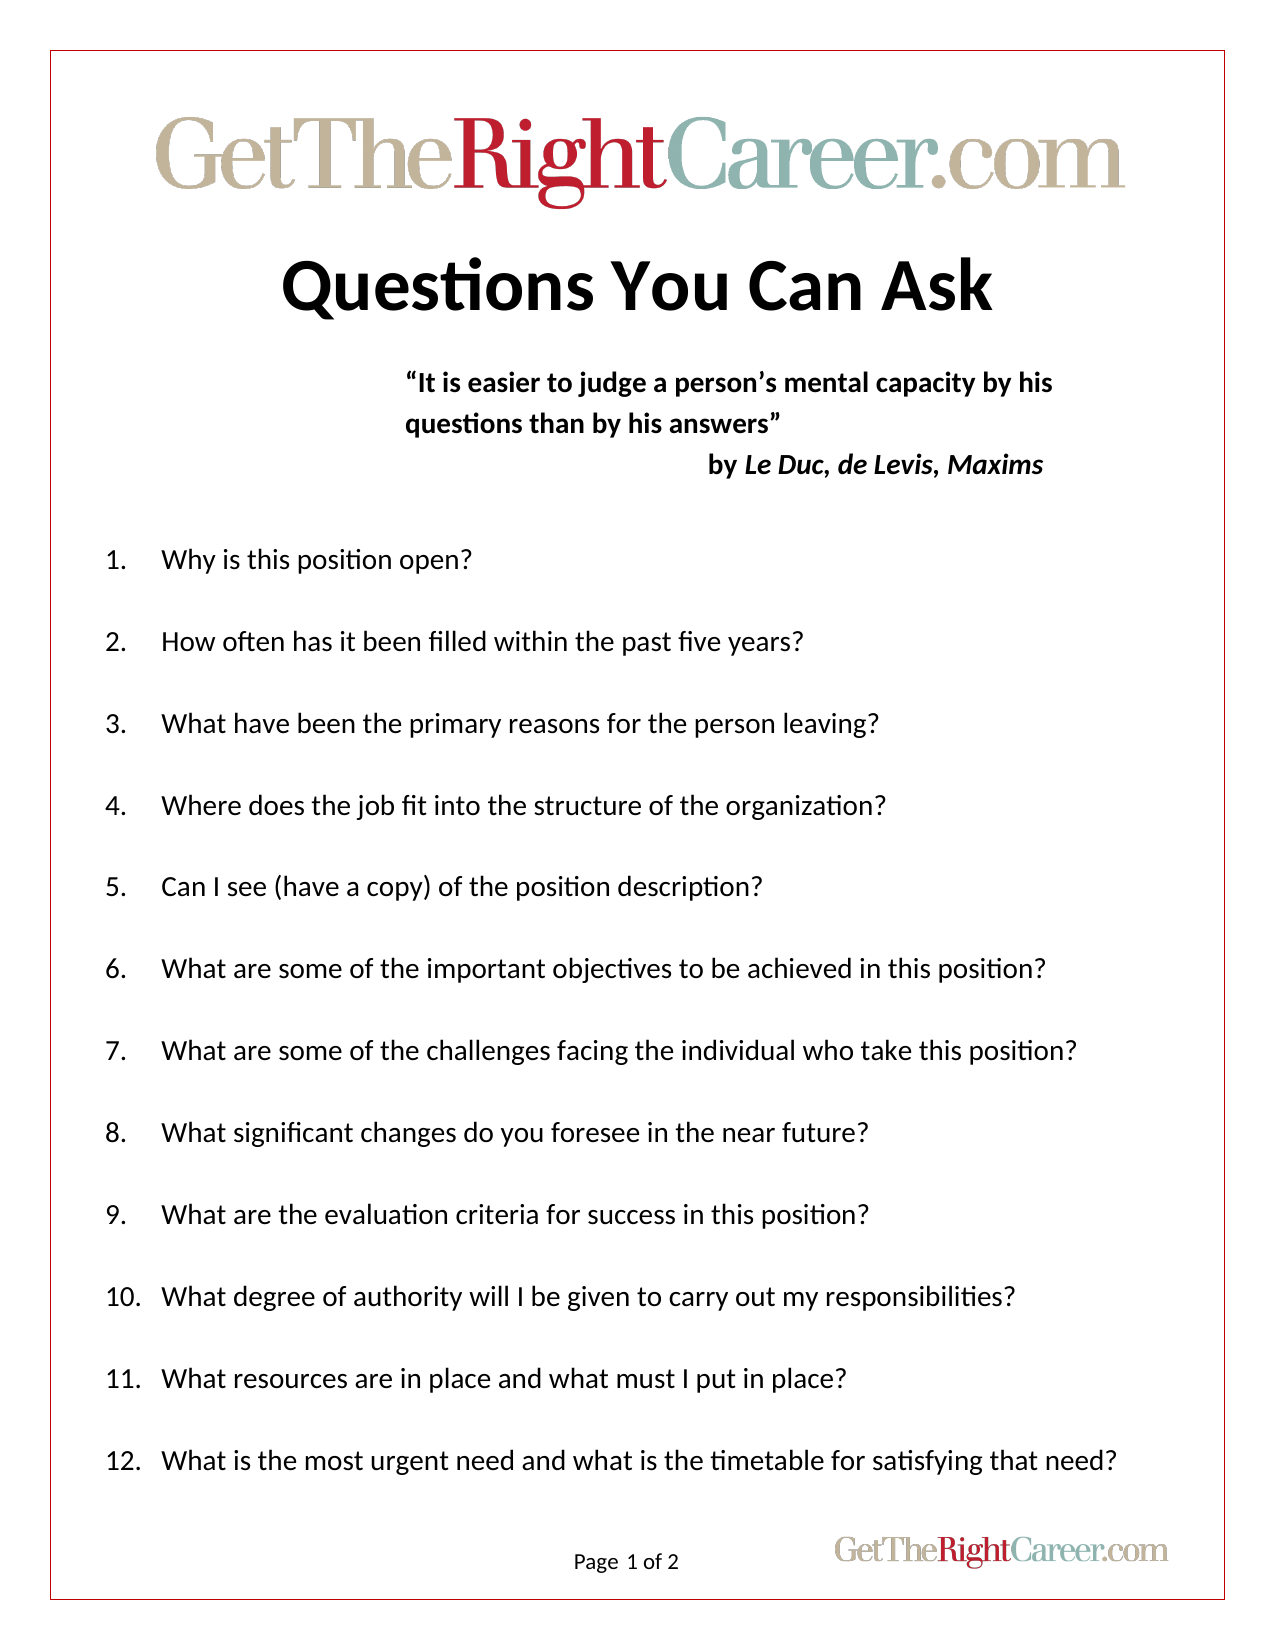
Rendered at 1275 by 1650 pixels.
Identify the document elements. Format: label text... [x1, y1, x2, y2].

text “It is easier to judge a person’s mental capacity by his questions than by his answers” [405, 364, 1170, 441]
picture [833, 1532, 1169, 1570]
list What have been the primary reasons for the person leaving? [105, 705, 1170, 740]
list Can I see (have a copy) of the position description? [105, 868, 1170, 904]
list Why is this position open? [105, 541, 1170, 577]
list How often has it been filled within the past five years? [105, 623, 1170, 658]
list What degree of authority will I be given to carry out my responsibilities? [105, 1278, 1170, 1313]
list What resources are in place and what must I put in place? [105, 1360, 1170, 1395]
list What is the most urgent need and what is the timetable for satisfying that need? [105, 1442, 1170, 1477]
picture [150, 105, 1125, 213]
list What are some of the challenges facing the individual who take this position? [105, 1032, 1170, 1068]
text Questions You Can Ask [105, 238, 1170, 329]
text by Le Duc, de Levis, Maxims [405, 446, 1170, 481]
list What are the evaluation criteria for success in this position? [105, 1196, 1170, 1232]
list What significant changes do you foresee in the near future? [105, 1114, 1170, 1150]
list What are some of the important objectives to be achieved in this position? [105, 950, 1170, 986]
list Where does the job fit into the structure of the organization? [105, 787, 1170, 822]
